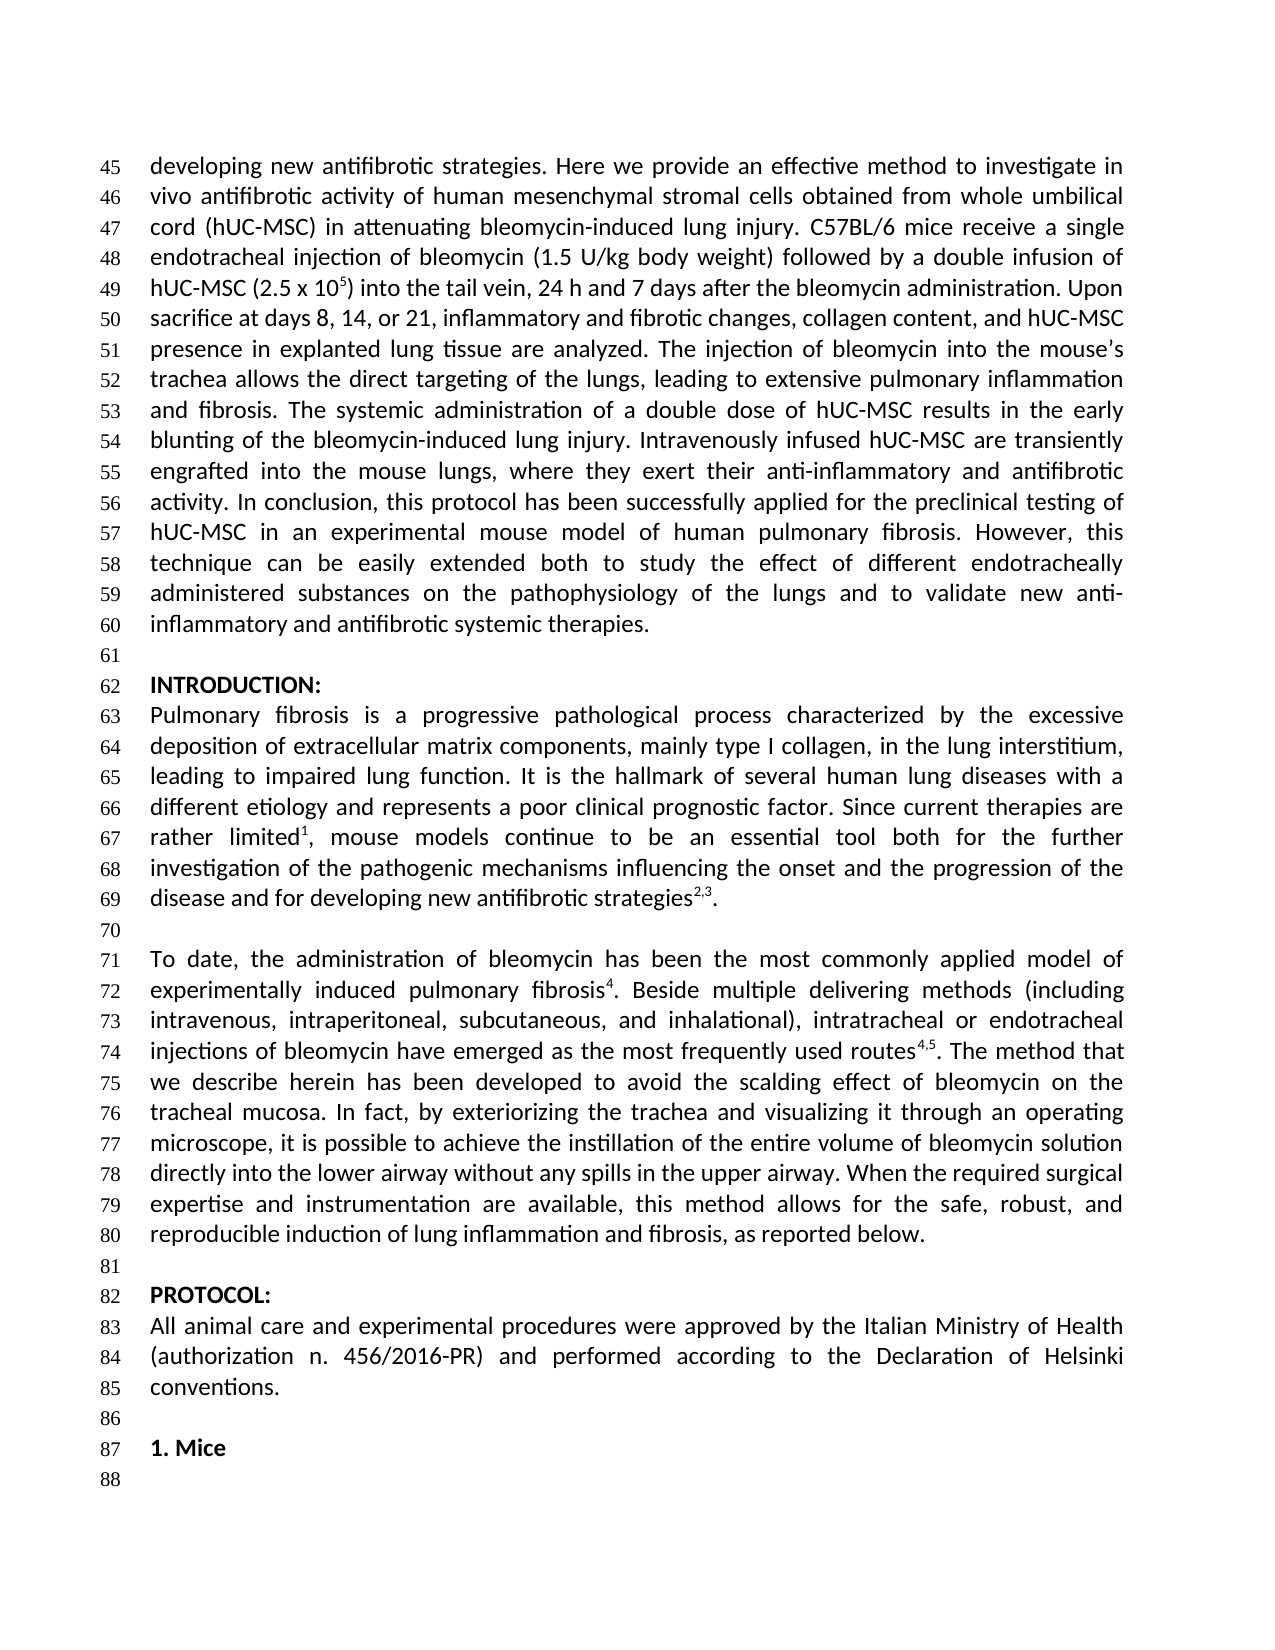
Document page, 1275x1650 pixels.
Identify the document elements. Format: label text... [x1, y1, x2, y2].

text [150, 150, 1125, 638]
text INTRODUCTION: [150, 669, 1125, 699]
text PROTOCOL: [150, 1279, 1125, 1310]
list Mice [150, 1432, 1125, 1462]
text All animal care and experimental procedures were approved by the Italian Ministry of Health (authorization n. 456/2016-PR) and performed according to the Declaration of Helsinki conventions. [150, 1310, 1125, 1401]
text To date, the administration of bleomycin has been the most commonly applied model of experimentally induced pulmonary fibrosis4. Beside multiple delivering methods (including intravenous, intraperitoneal, subcutaneous, and inhalational), intratracheal or endotracheal injections of bleomycin have emerged as the most frequently used routes4,5. The method that we describe herein has been developed to avoid the scalding effect of bleomycin on the tracheal mucosa. In fact, by exteriorizing the trachea and visualizing it through an operating microscope, it is possible to achieve the instillation of the entire volume of bleomycin solution directly into the lower airway without any spills in the upper airway. When the required surgical expertise and instrumentation are available, this method allows for the safe, robust, and reproducible induction of lung inflammation and fibrosis, as reported below. [150, 943, 1125, 1249]
text Pulmonary fibrosis is a progressive pathological process characterized by the excessive deposition of extracellular matrix components, mainly type I collagen, in the lung interstitium, leading to impaired lung function. It is the hallmark of several human lung diseases with a different etiology and represents a poor clinical prognostic factor. Since current therapies are rather limited1, mouse models continue to be an essential tool both for the further investigation of the pathogenic mechanisms influencing the onset and the progression of the disease and for developing new antifibrotic strategies2,3. [150, 699, 1125, 913]
